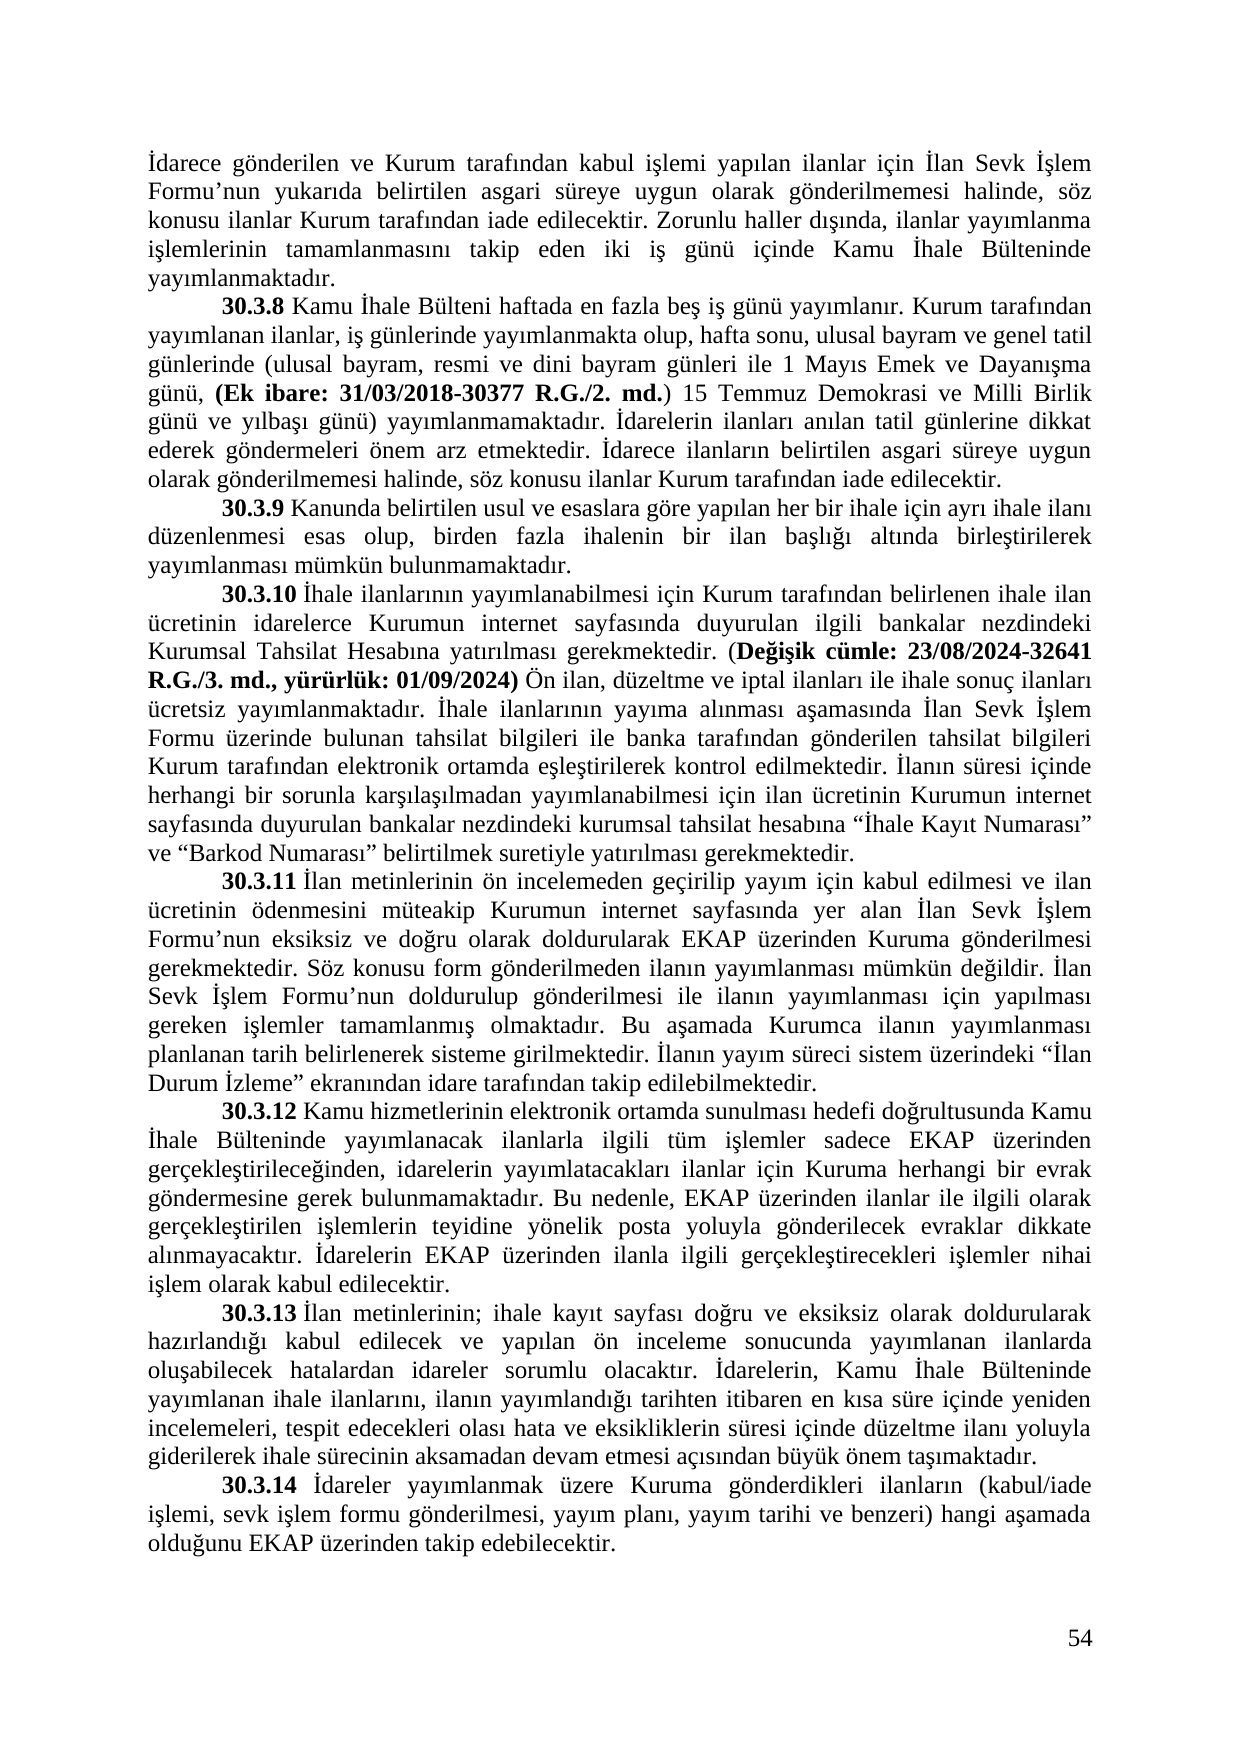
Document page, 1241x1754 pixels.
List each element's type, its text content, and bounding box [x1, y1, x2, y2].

text 30.3.10 İhale ilanlarının yayımlanabilmesi için Kurum tarafından belirlenen ihale ilan ücretinin idarelerce Kurumun internet sayfasında duyurulan ilgili bankalar nezdindeki Kurumsal Tahsilat Hesabına yatırılması gerekmektedir. (Değişik cümle: 23/08/2024-32641 R.G./3. md., yürürlük: 01/09/2024) Ön ilan, düzeltme ve iptal ilanları ile ihale sonuç ilanları ücretsiz yayımlanmaktadır. İhale ilanlarının yayıma alınması aşamasında İlan Sevk İşlem Formu üzerinde bulunan tahsilat bilgileri ile banka tarafından gönderilen tahsilat bilgileri Kurum tarafından elektronik ortamda eşleştirilerek kontrol edilmektedir. İlanın süresi içinde herhangi bir sorunla karşılaşılmadan yayımlanabilmesi için ilan ücretinin Kurumun internet sayfasında duyurulan bankalar nezdindeki kurumsal tahsilat hesabına “İhale Kayıt Numarası” ve “Barkod Numarası” belirtilmek suretiyle yatırılması gerekmektedir. [148, 579, 1092, 866]
text 30.3.14 İdareler yayımlanmak üzere Kuruma gönderdikleri ilanların (kabul/iade işlemi, sevk işlem formu gönderilmesi, yayım planı, yayım tarihi ve benzeri) hangi aşamada olduğunu EKAP üzerinden takip edebilecektir. [148, 1470, 1092, 1556]
text 30.3.9 Kanunda belirtilen usul ve esaslara göre yapılan her bir ihale için ayrı ihale ilanı düzenlenmesi esas olup, birden fazla ihalenin bir ilan başlığı altında birleştirilerek yayımlanması mümkün bulunmamaktadır. [148, 493, 1092, 579]
text 30.3.8 Kamu İhale Bülteni haftada en fazla beş iş günü yayımlanır. Kurum tarafından yayımlanan ilanlar, iş günlerinde yayımlanmakta olup, hafta sonu, ulusal bayram ve genel tatil günlerinde (ulusal bayram, resmi ve dini bayram günleri ile 1 Mayıs Emek ve Dayanışma günü, (Ek ibare: 31/03/2018-30377 R.G./2. md.) 15 Temmuz Demokrasi ve Milli Birlik günü ve yılbaşı günü) yayımlanmamaktadır. İdarelerin ilanları anılan tatil günlerine dikkat ederek göndermeleri önem arz etmektedir. İdarece ilanların belirtilen asgari süreye uygun olarak gönderilmemesi halinde, söz konusu ilanlar Kurum tarafından iade edilecektir. [148, 291, 1092, 493]
text 30.3.11 İlan metinlerinin ön incelemeden geçirilip yayım için kabul edilmesi ve ilan ücretinin ödenmesini müteakip Kurumun internet sayfasında yer alan İlan Sevk İşlem Formu’nun eksiksiz ve doğru olarak doldurularak EKAP üzerinden Kuruma gönderilmesi gerekmektedir. Söz konusu form gönderilmeden ilanın yayımlanması mümkün değildir. İlan Sevk İşlem Formu’nun doldurulup gönderilmesi ile ilanın yayımlanması için yapılması gereken işlemler tamamlanmış olmaktadır. Bu aşamada Kurumca ilanın yayımlanması planlanan tarih belirlenerek sisteme girilmektedir. İlanın yayım süreci sistem üzerindeki “İlan Durum İzleme” ekranından idare tarafından takip edilebilmektedir. [148, 866, 1092, 1096]
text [148, 148, 1092, 291]
text 30.3.13 İlan metinlerinin; ihale kayıt sayfası doğru ve eksiksiz olarak doldurularak hazırlandığı kabul edilecek ve yapılan ön inceleme sonucunda yayımlanan ilanlarda oluşabilecek hatalardan idareler sorumlu olacaktır. İdarelerin, Kamu İhale Bülteninde yayımlanan ihale ilanlarını, ilanın yayımlandığı tarihten itibaren en kısa süre içinde yeniden incelemeleri, tespit edecekleri olası hata ve eksikliklerin süresi içinde düzeltme ilanı yoluyla giderilerek ihale sürecinin aksamadan devam etmesi açısından büyük önem taşımaktadır. [148, 1298, 1092, 1470]
text 30.3.12 Kamu hizmetlerinin elektronik ortamda sunulması hedefi doğrultusunda Kamu İhale Bülteninde yayımlanacak ilanlarla ilgili tüm işlemler sadece EKAP üzerinden gerçekleştirileceğinden, idarelerin yayımlatacakları ilanlar için Kuruma herhangi bir evrak göndermesine gerek bulunmamaktadır. Bu nedenle, EKAP üzerinden ilanlar ile ilgili olarak gerçekleştirilen işlemlerin teyidine yönelik posta yoluyla gönderilecek evraklar dikkate alınmayacaktır. İdarelerin EKAP üzerinden ilanla ilgili gerçekleştirecekleri işlemler nihai işlem olarak kabul edilecektir. [148, 1096, 1092, 1298]
